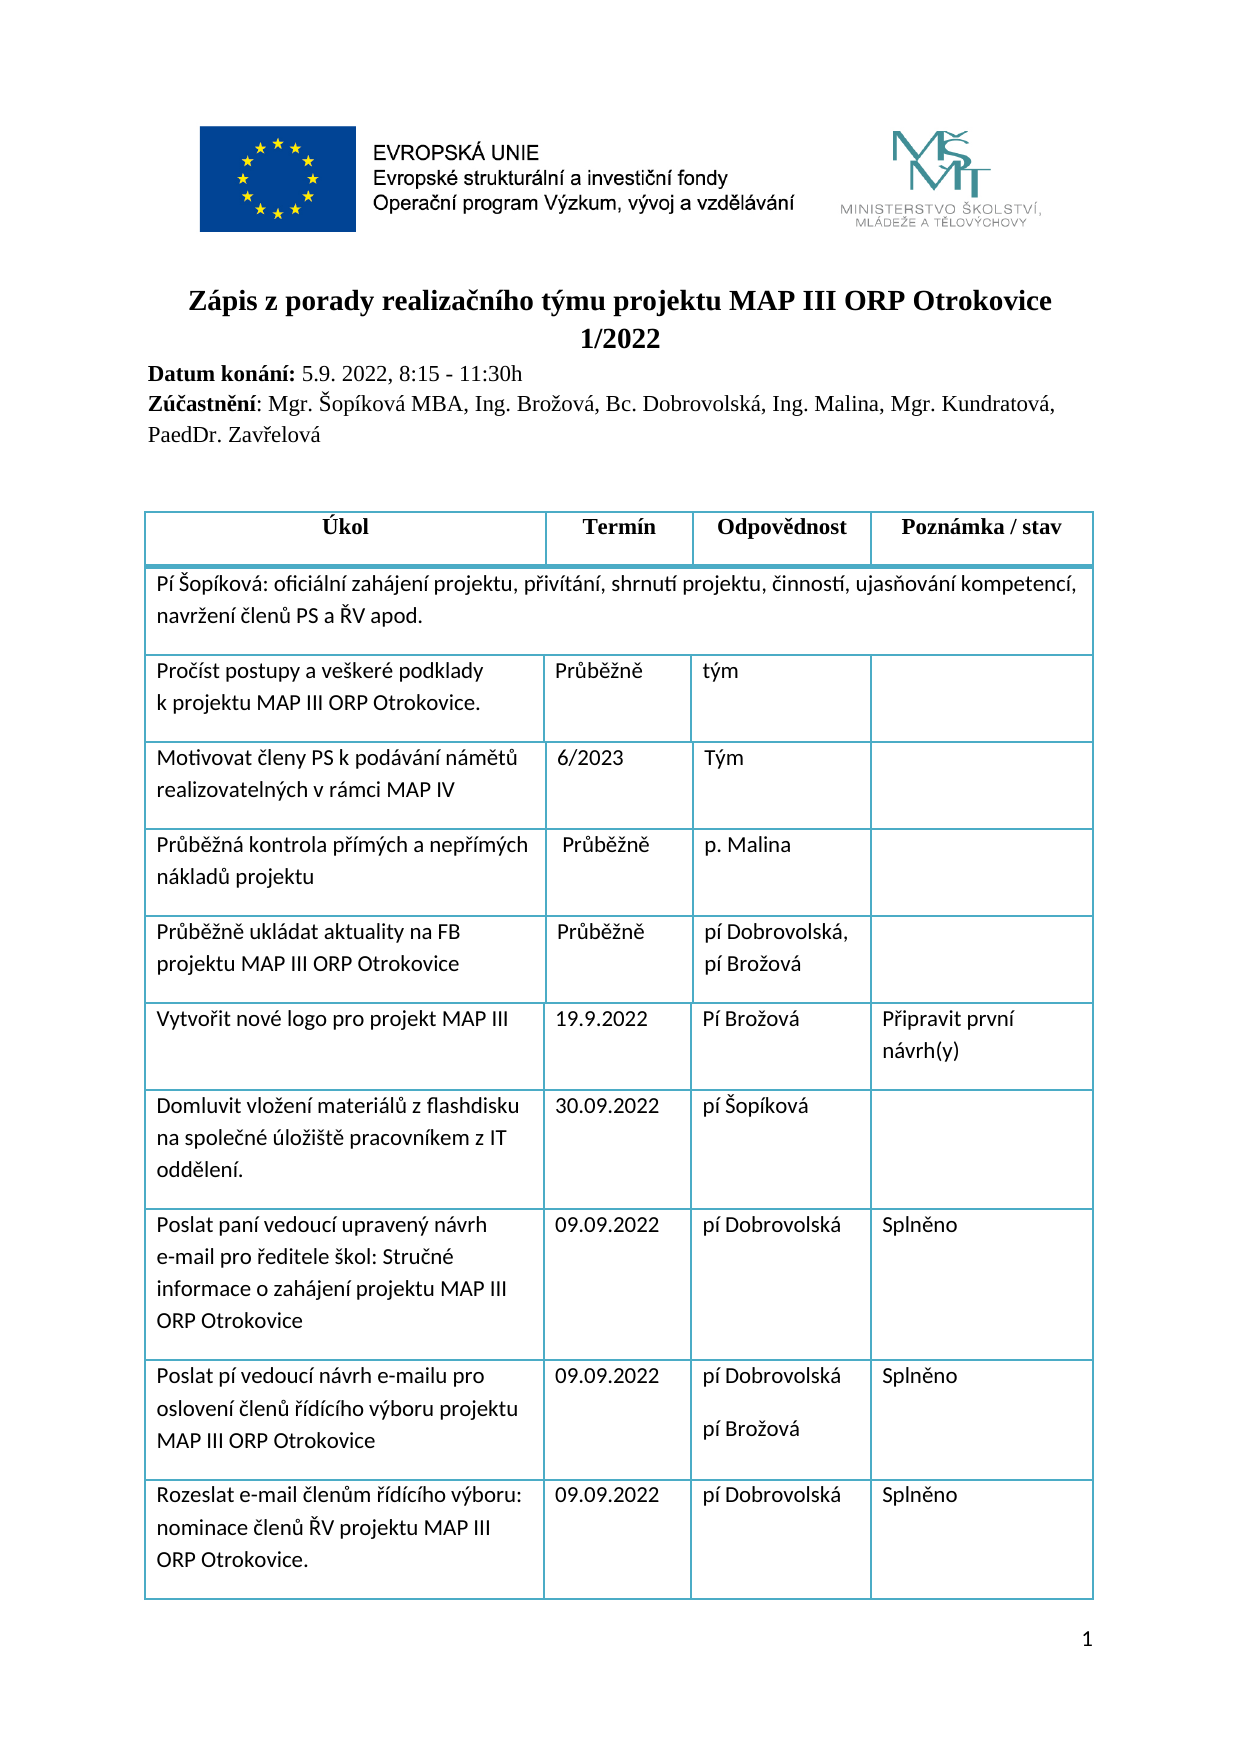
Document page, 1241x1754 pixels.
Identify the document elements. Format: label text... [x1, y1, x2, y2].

table_cell Tým [694, 743, 870, 828]
table_header Odpovědnost [694, 513, 870, 564]
table_cell pí Dobrovolská [692, 1210, 870, 1359]
text Zúčastnění: Mgr. Šopíková MBA, Ing. Brožová, Bc. Dobrovolská, Ing. Malina, Mgr. Kundratová, PaedDr. Zavřelová [148, 390, 1093, 447]
table_cell Pročíst postupy a veškeré podklady k projektu MAP III ORP Otrokovice. [146, 656, 543, 741]
table_cell Splněno [872, 1361, 1092, 1478]
text Zápis z porady realizačního týmu projektu MAP III ORP Otrokovice [148, 284, 1093, 317]
table_header Úkol [146, 513, 545, 564]
table_cell Poslat paní vedoucí upravený návrh e-mail pro ředitele škol: Stručné informace o zahájení projektu MAP III ORP Otrokovice [146, 1210, 543, 1359]
table_cell [872, 1091, 1092, 1208]
table_cell Průběžně [547, 917, 692, 1002]
table_cell Průběžně ukládat aktuality na FB projektu MAP III ORP Otrokovice [146, 917, 545, 1002]
table_cell Průběžně [547, 830, 692, 915]
table_cell 30.09.2022 [545, 1091, 690, 1208]
table_cell Průběžně [545, 656, 690, 741]
table_cell 6/2023 [547, 743, 692, 828]
text Datum konání: 5.9. 2022, 8:15 - 11:30h [148, 360, 1093, 387]
table_cell [872, 743, 1092, 828]
table_cell 19.9.2022 [545, 1004, 690, 1089]
table_cell Pí Brožová [692, 1004, 870, 1089]
table_cell Průběžná kontrola přímých a nepřímých nákladů projektu [146, 830, 545, 915]
table_cell Splněno [872, 1210, 1092, 1359]
table_cell pí Dobrovolská [692, 1481, 870, 1598]
table_cell [872, 917, 1092, 1002]
table_header Poznámka / stav [872, 513, 1092, 564]
table_cell tým [692, 656, 870, 741]
table_cell pí Dobrovolská, pí Brožová [694, 917, 870, 1002]
table_header Termín [547, 513, 692, 564]
table_cell Poslat pí vedoucí návrh e-mailu pro oslovení členů řídícího výboru projektu MAP III ORP Otrokovice [146, 1361, 543, 1478]
table_cell Domluvit vložení materiálů z flashdisku na společné úložiště pracovníkem z IT oddělení. [146, 1091, 543, 1208]
picture [147, 73, 1093, 284]
table_cell 09.09.2022 [545, 1210, 690, 1359]
table_cell [872, 656, 1092, 741]
table_cell Motivovat členy PS k podávání námětů realizovatelných v rámci MAP IV [146, 743, 545, 828]
table_cell pí Dobrovolská pí Brožová [692, 1361, 870, 1478]
table_cell p. Malina [694, 830, 870, 915]
table_cell Vytvořit nové logo pro projekt MAP III [146, 1004, 543, 1089]
table_cell Rozeslat e-mail členům řídícího výboru: nominace členů ŘV projektu MAP III ORP Otrokovice. [146, 1481, 543, 1598]
table_cell Pí Šopíková: oficiální zahájení projektu, přivítání, shrnutí projektu, činností, ujasňování kompetencí, navržení členů PS a ŘV apod. [146, 569, 1092, 654]
table_cell pí Šopíková [692, 1091, 870, 1208]
table_cell Splněno [872, 1481, 1092, 1598]
table_cell Připravit první návrh(y) [872, 1004, 1092, 1089]
table_cell 09.09.2022 [545, 1481, 690, 1598]
table_cell [872, 830, 1092, 915]
text 1/2022 [148, 322, 1093, 355]
table_cell 09.09.2022 [545, 1361, 690, 1478]
